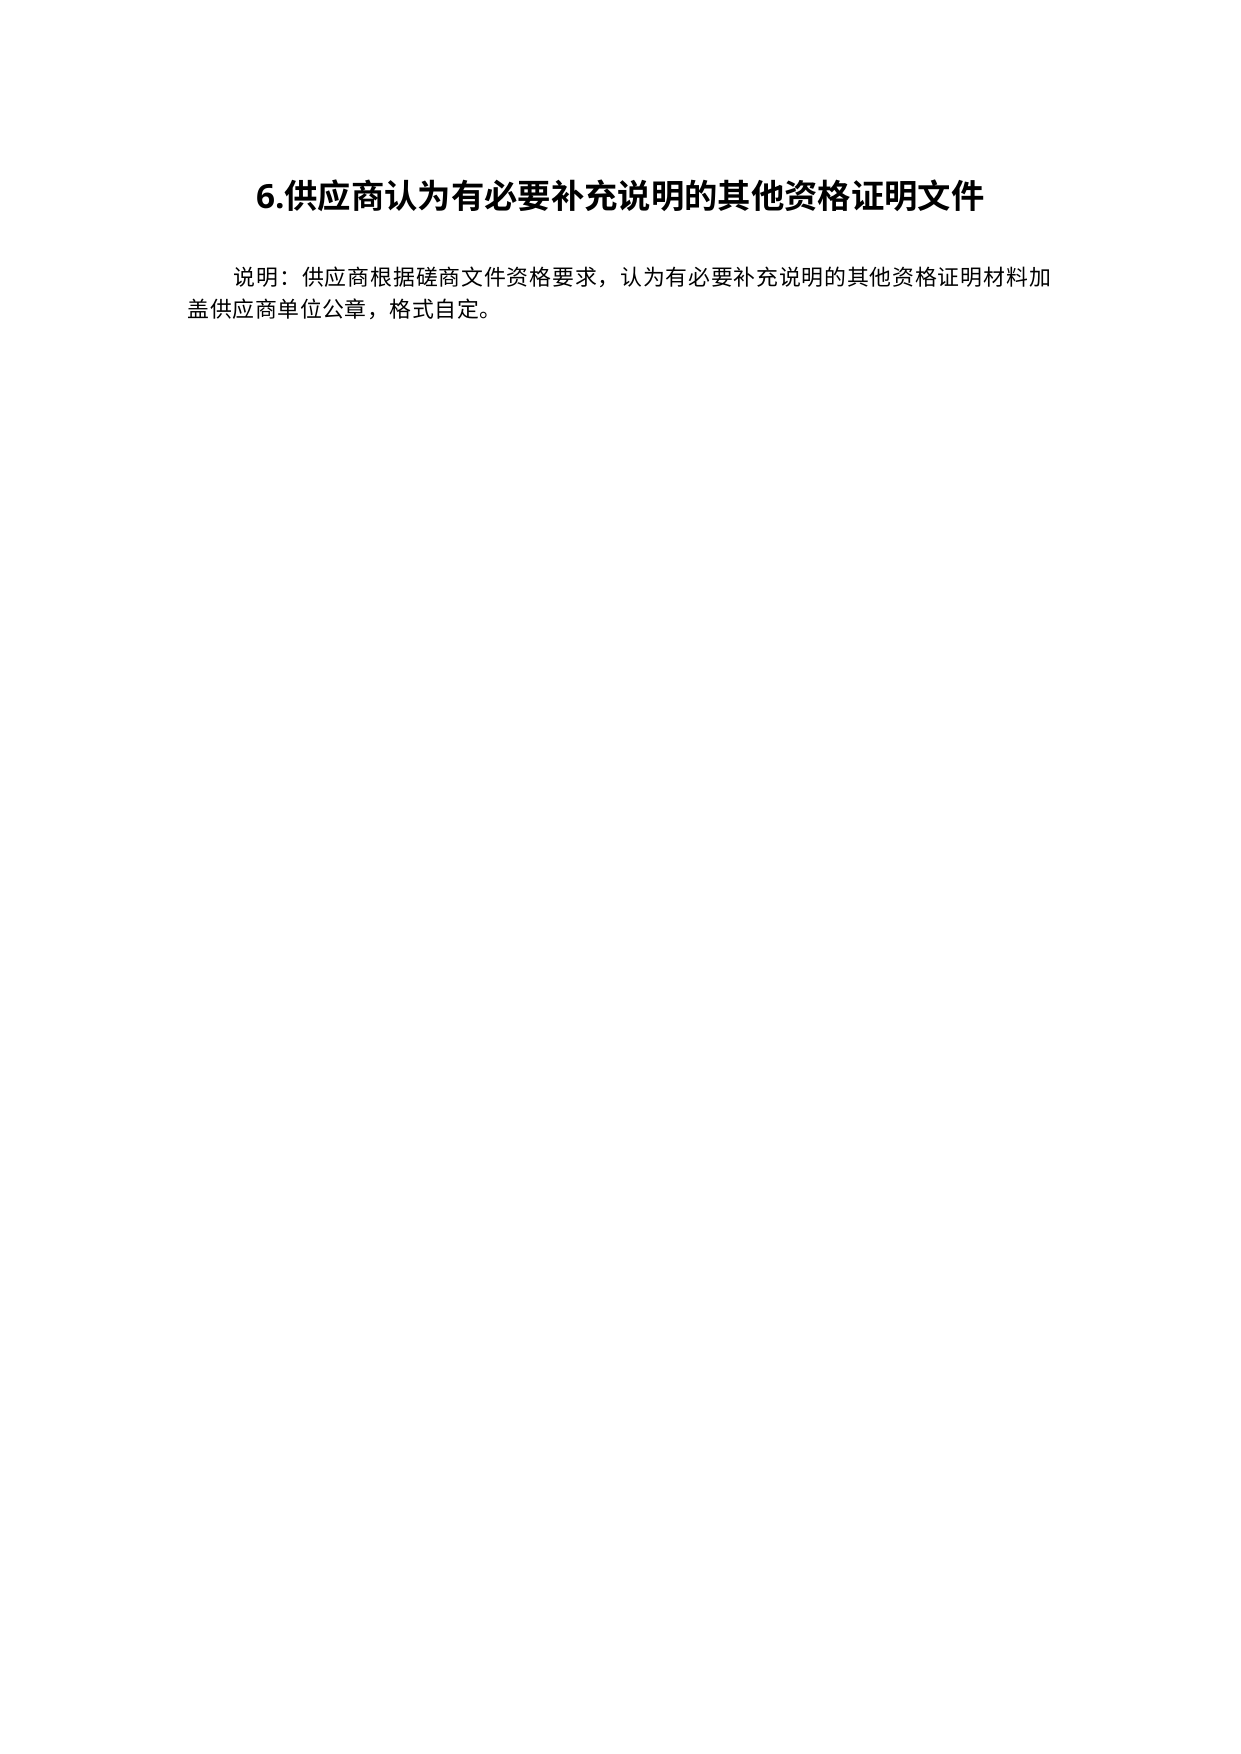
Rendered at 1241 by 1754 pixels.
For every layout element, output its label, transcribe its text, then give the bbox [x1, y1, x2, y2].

text 说明：供应商根据磋商文件资格要求，认为有必要补充说明的其他资格证明材料加盖供应商单位公章，格式自定。 [187, 259, 1053, 324]
text 6.供应商认为有必要补充说明的其他资格证明文件 [187, 162, 1053, 227]
